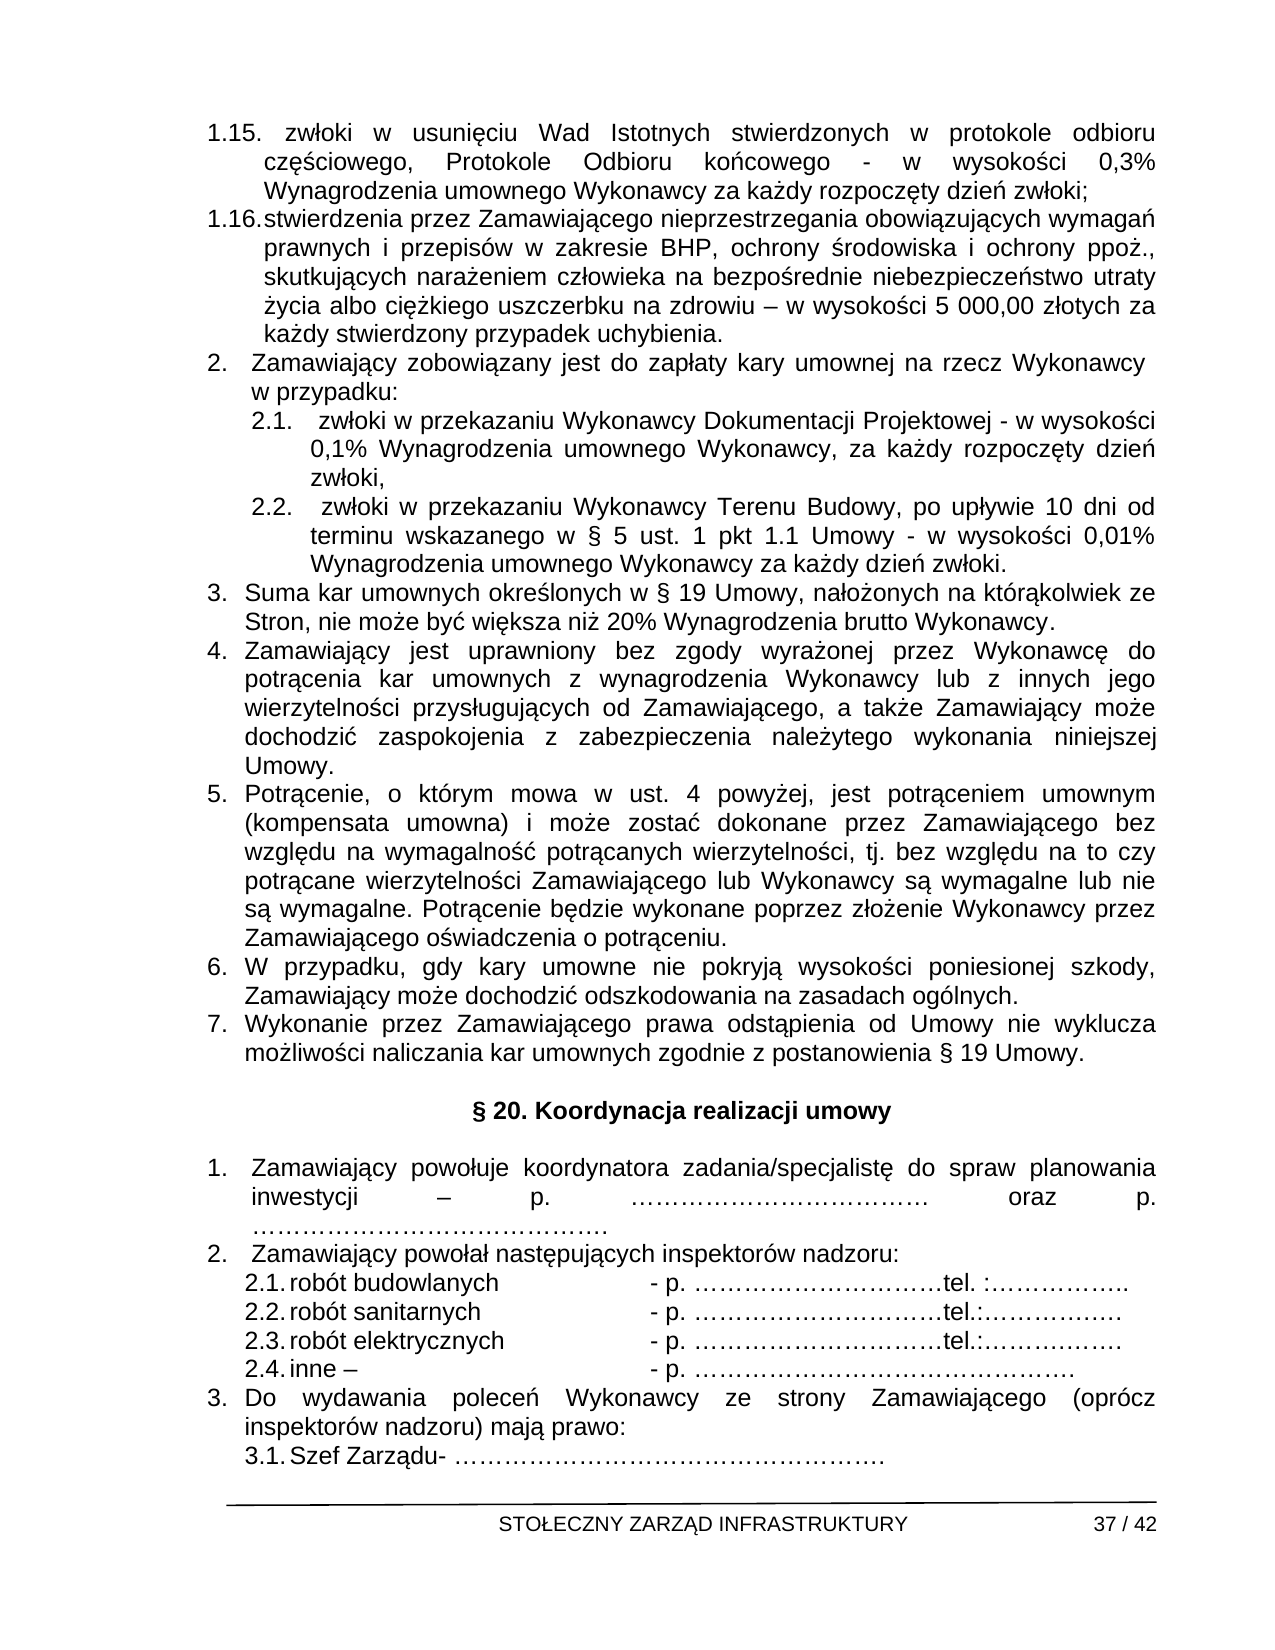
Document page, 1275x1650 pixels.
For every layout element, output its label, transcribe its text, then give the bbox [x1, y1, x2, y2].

list Do wydawania poleceń Wykonawcy ze strony Zamawiającego (oprócz inspektorów nadzoru) mają prawo: [207, 1383, 1157, 1441]
list Potrącenie, o którym mowa w ust. 4 powyżej, jest potrąceniem umownym (kompensata umowna) i może zostać dokonane przez Zamawiającego bez względu na wymagalność potrącanych wierzytelności, tj. bez względu na to czy potrącane wierzytelności Zamawiającego lub Wykonawcy są wymagalne lub nie są wymagalne. Potrącenie będzie wykonane poprzez złożenie Wykonawcy przez Zamawiającego oświadczenia o potrąceniu. [207, 779, 1157, 952]
list Suma kar umownych określonych w § 19 Umowy, nałożonych na którąkolwiek ze Stron, nie może być większa niż 20% Wynagrodzenia brutto Wykonawcy. [207, 578, 1157, 636]
list zwłoki w przekazaniu Wykonawcy Terenu Budowy, po upływie 10 dni od terminu wskazanego w § 5 ust. 1 pkt 1.1 Umowy - w wysokości 0,01% Wynagrodzenia umownego Wykonawcy za każdy dzień zwłoki. [251, 492, 1157, 578]
list stwierdzenia przez Zamawiającego nieprzestrzegania obowiązujących wymagań prawnych i przepisów w zakresie BHP, ochrony środowiska i ochrony ppoż., skutkujących narażeniem człowieka na bezpośrednie niebezpieczeństwo utraty życia albo ciężkiego uszczerbku na zdrowiu – w wysokości 5 000,00 złotych za każdy stwierdzony przypadek uchybienia. [207, 204, 1157, 348]
list robót sanitarnych - p. …………………………tel.:………….…. [244, 1297, 1157, 1326]
list W przypadku, gdy kary umowne nie pokryją wysokości poniesionej szkody, Zamawiający może dochodzić odszkodowania na zasadach ogólnych. [207, 952, 1157, 1009]
list Zamawiający jest uprawniony bez zgody wyrażonej przez Wykonawcę do potrącenia kar umownych z wynagrodzenia Wykonawcy lub z innych jego wierzytelności przysługujących od Zamawiającego, a także Zamawiający może dochodzić zaspokojenia z zabezpieczenia należytego wykonania niniejszej Umowy. [207, 636, 1157, 779]
list zwłoki w przekazaniu Wykonawcy Dokumentacji Projektowej - w wysokości 0,1% Wynagrodzenia umownego Wykonawcy, za każdy rozpoczęty dzień zwłoki, [251, 406, 1157, 492]
text § 20. Koordynacja realizacji umowy [207, 1096, 1157, 1124]
list Szef Zarządu- ……………………………………………. [244, 1441, 1157, 1469]
list zwłoki w usunięciu Wad Istotnych stwierdzonych w protokole odbioru częściowego, Protokole Odbioru końcowego - w wysokości 0,3% Wynagrodzenia umownego Wykonawcy za każdy rozpoczęty dzień zwłoki; [207, 118, 1157, 204]
list Zamawiający powołał następujących inspektorów nadzoru: [207, 1239, 1157, 1268]
list Wykonanie przez Zamawiającego prawa odstąpienia od Umowy nie wyklucza możliwości naliczania kar umownych zgodnie z postanowienia § 19 Umowy. [207, 1009, 1157, 1067]
list robót budowlanych - p. …………………………tel. :…………….. [244, 1268, 1157, 1297]
list inne – - p. ………………………………………. [244, 1354, 1157, 1383]
list Zamawiający powołuje koordynatora zadania/specjalistę do spraw planowania inwestycji – p. ……………………………… oraz p. ……………………………………. [207, 1153, 1157, 1239]
list Zamawiający zobowiązany jest do zapłaty kary umownej na rzecz Wykonawcy w przypadku: [207, 348, 1157, 406]
list robót elektrycznych - p. …………………………tel.:……….……. [244, 1326, 1157, 1354]
